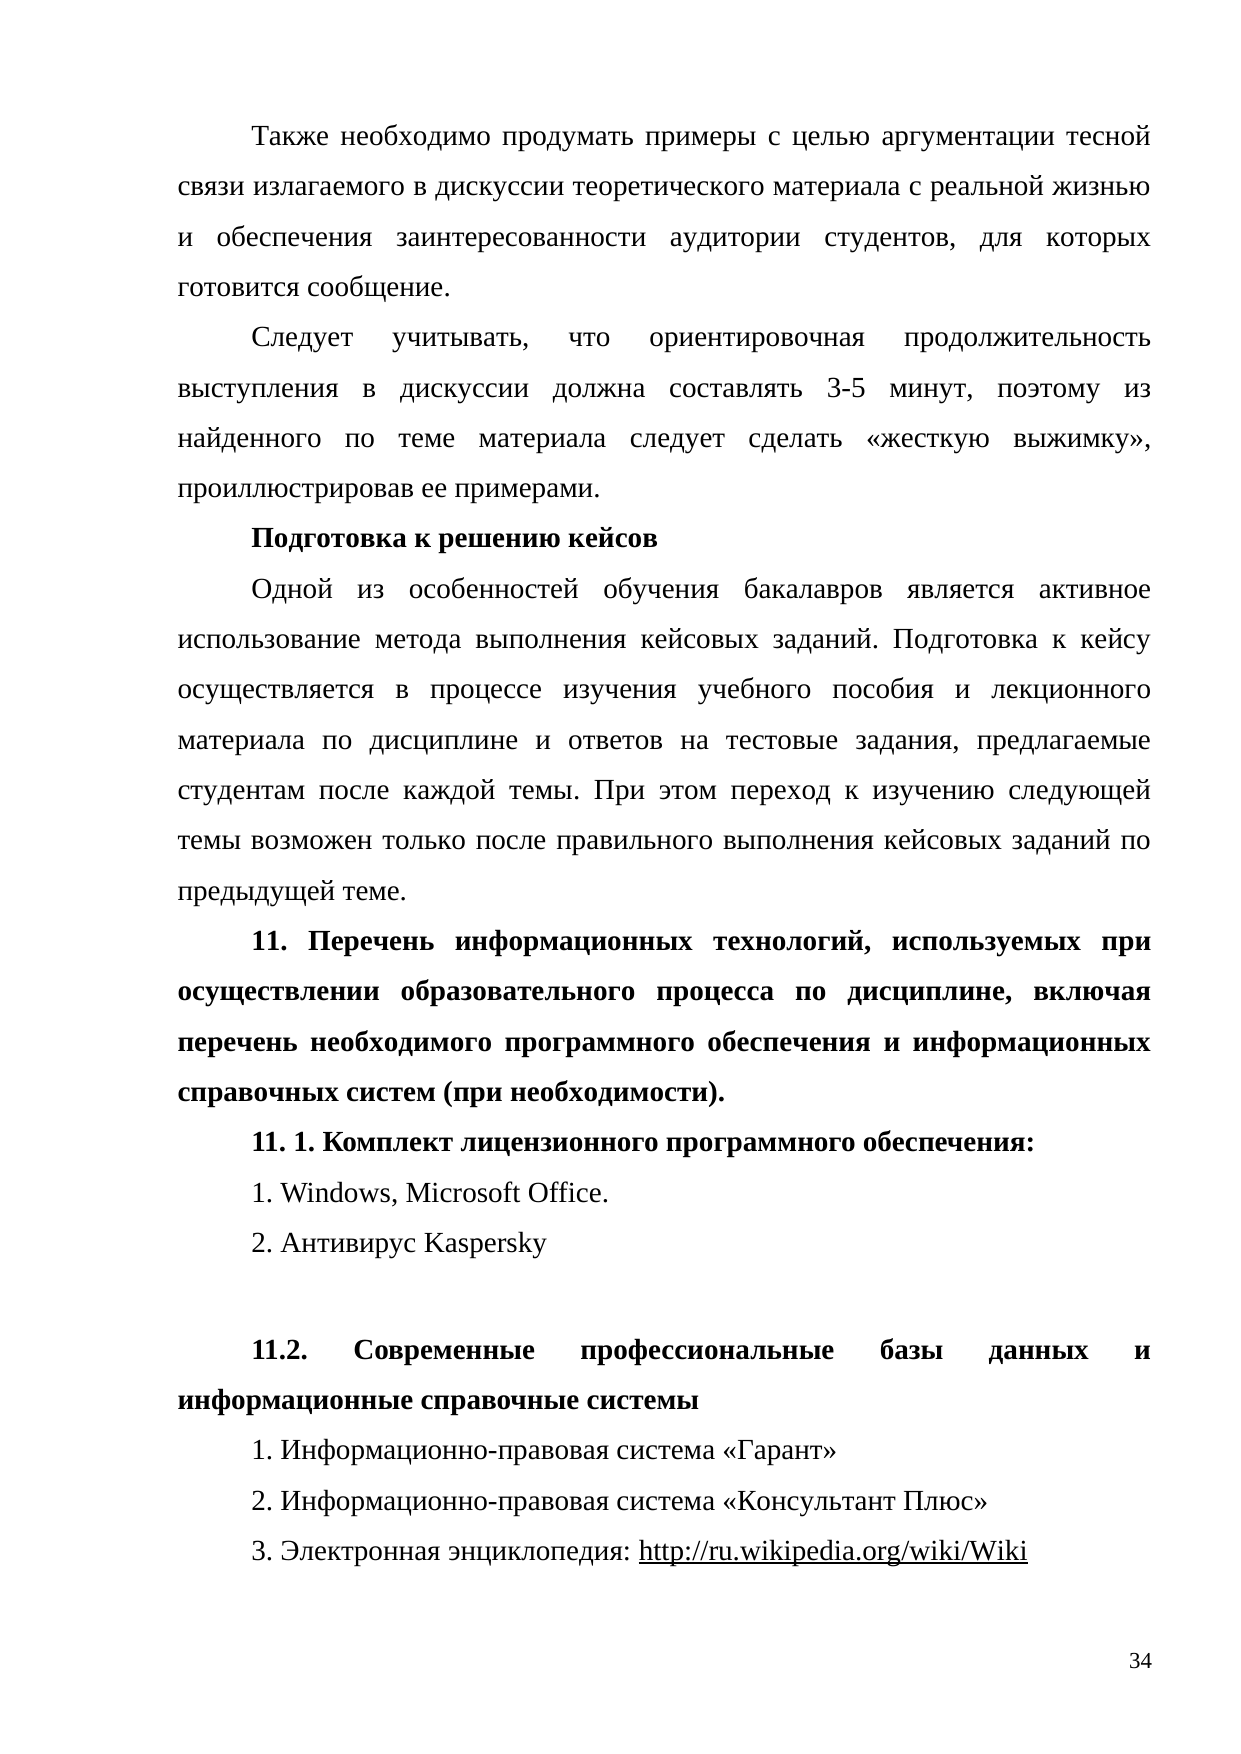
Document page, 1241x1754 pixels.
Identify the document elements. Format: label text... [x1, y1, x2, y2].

text Следует учитывать, что ориентировочная продолжительность выступления в дискуссии должна составлять 3-5 минут, поэтому из найденного по теме материала следует сделать «жесткую выжимку», проиллюстрировав ее примерами. [177, 319, 1152, 504]
text 1. Windows, Microsoft Office. [177, 1175, 1152, 1208]
text Подготовка к решению кейсов [177, 521, 1152, 554]
text 11. Перечень информационных технологий, используемых при осуществлении образовательного процесса по дисциплине, включая перечень необходимого программного обеспечения и информационных справочных систем (при необходимости). [177, 923, 1152, 1108]
text 1. Информационно-правовая система «Гарант» [177, 1432, 1152, 1466]
text 3. Электронная энциклопедия: http://ru.wikipedia.org/wiki/Wiki [177, 1533, 1152, 1567]
text 11.2. Современные профессиональные базы данных и информационные справочные системы [177, 1332, 1152, 1416]
text 2. Антивирус Kaspersky [177, 1225, 1152, 1258]
text Одной из особенностей обучения бакалавров является активное использование метода выполнения кейсовых заданий. Подготовка к кейсу осуществляется в процессе изучения учебного пособия и лекционного материала по дисциплине и ответов на тестовые задания, предлагаемые студентам после каждой темы. При этом переход к изучению следующей темы возможен только после правильного выполнения кейсовых заданий по предыдущей теме. [177, 571, 1152, 906]
text 11. 1. Комплект лицензионного программного обеспечения: [177, 1124, 1152, 1158]
text Также необходимо продумать примеры с целью аргументации тесной связи излагаемого в дискуссии теоретического материала с реальной жизнью и обеспечения заинтересованности аудитории студентов, для которых готовится сообщение. [177, 118, 1152, 303]
text 2. Информационно-правовая система «Консультант Плюс» [177, 1483, 1152, 1516]
